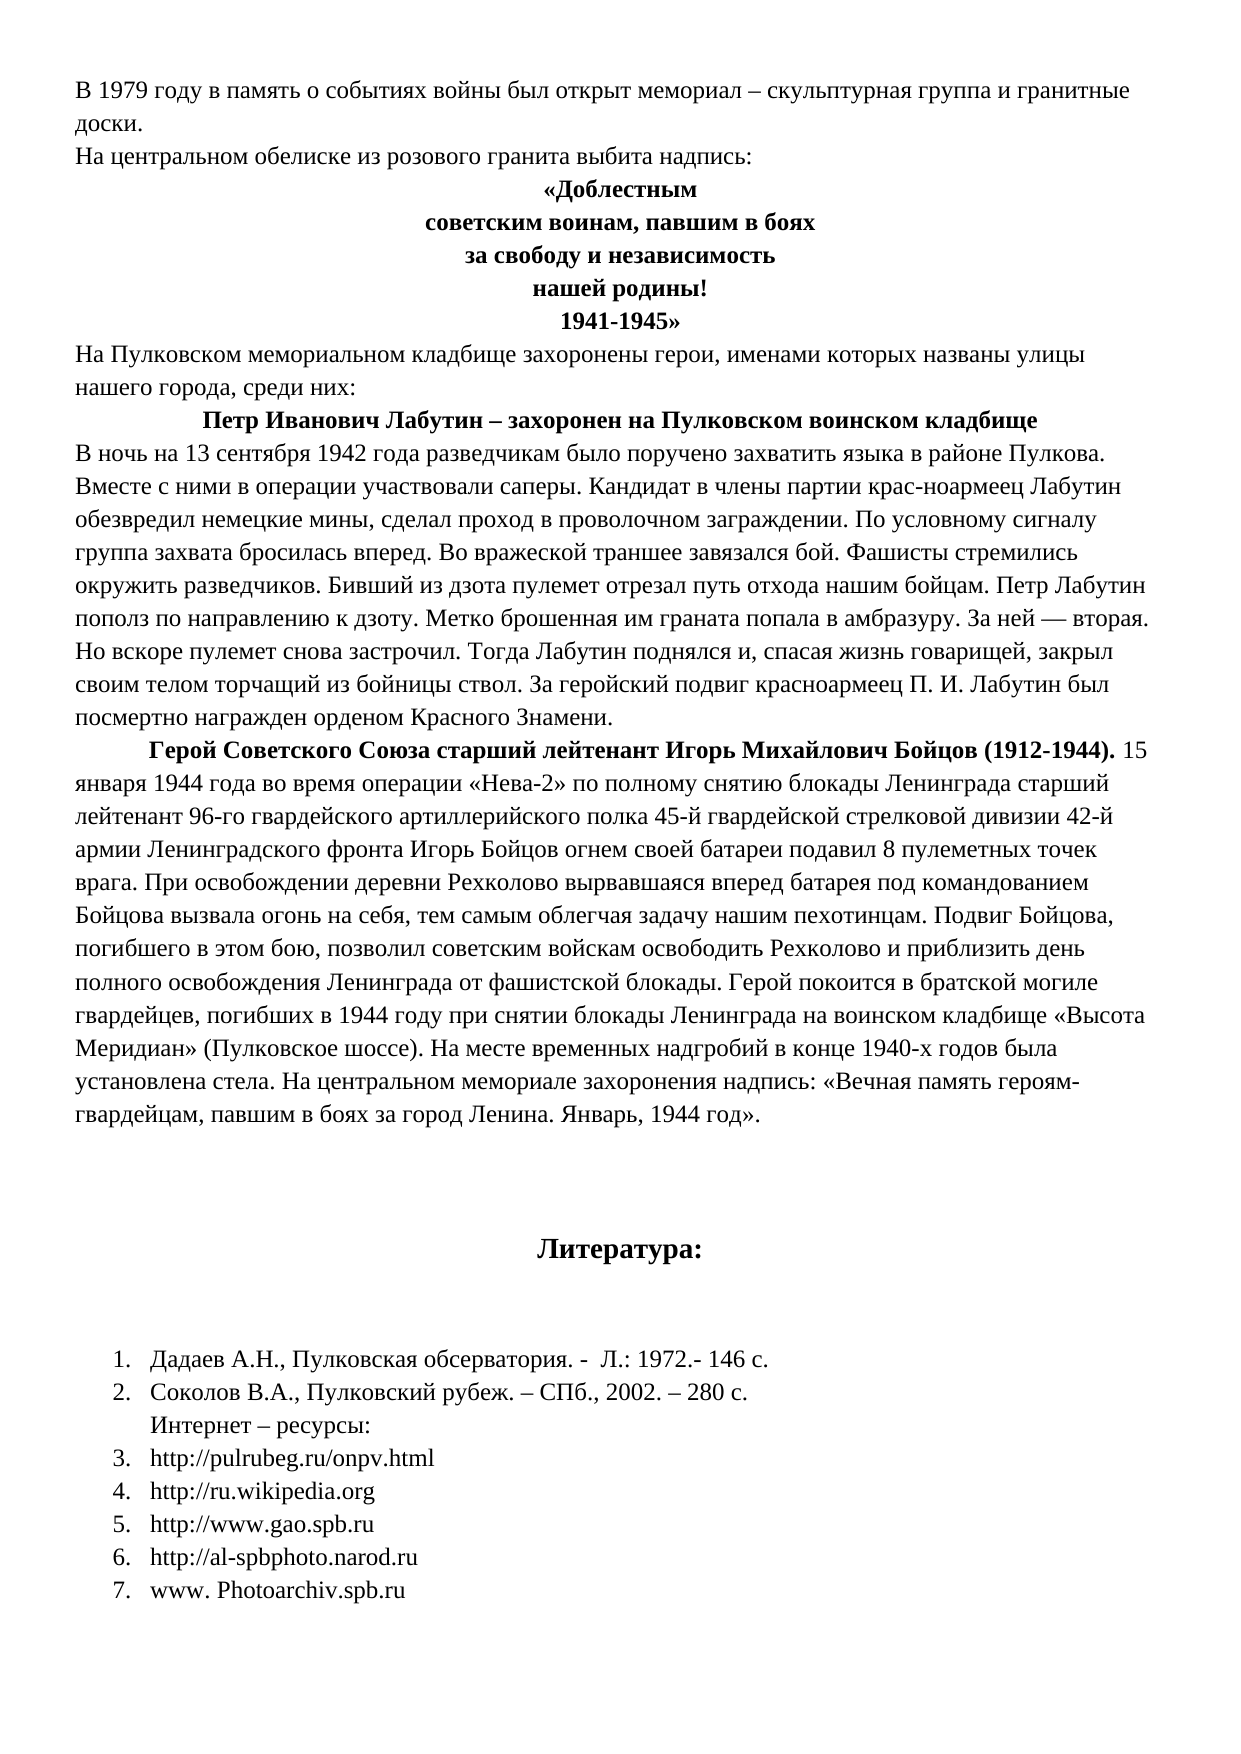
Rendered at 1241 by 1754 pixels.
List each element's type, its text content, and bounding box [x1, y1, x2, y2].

list Дадаев А.Н., Пулковская обсерватория. - Л.: 1972.- 146 с. [112, 1344, 1165, 1373]
list http://pulrubeg.ru/onpv.html [112, 1443, 1165, 1472]
list http://al-spbphoto.narod.ru [112, 1542, 1165, 1571]
list Соколов В.А., Пулковский рубеж. – СПб., 2002. – 280 с. [112, 1377, 1165, 1406]
text В ночь на 13 сентября 1942 года разведчикам было поручено захватить языка в районе Пулкова. Вместе с ними в операции участвовали саперы. Кандидат в члены партии крас-ноармеец Лабутин обезвредил немецкие мины, сделал проход в проволочном заграждении. По условному сигналу группа захвата бросилась вперед. Во вражеской траншее завязался бой. Фашисты стремились окружить разведчиков. Бивший из дзота пулемет отрезал путь отхода нашим бойцам. Петр Лабутин пополз по направлению к дзоту. Метко брошенная им граната попала в амбразуру. За ней — вторая. Но вскоре пулемет снова застрочил. Тогда Лабутин поднялся и, спасая жизнь говарищей, закрыл своим телом торчащий из бойницы ствол. За геройский подвиг красноармеец П. И. Лабутин был посмертно награжден орденом Красного Знамени. [75, 438, 1165, 731]
text На Пулковском мемориальном кладбище захоронены герои, именами которых названы улицы нашего города, среди них: [75, 339, 1165, 401]
text В 1979 году в память о событиях войны был открыт мемориал – скульптурная группа и гранитные доски. [75, 75, 1165, 137]
text советским воинам, павшим в боях [75, 207, 1165, 236]
list http://ru.wikipedia.org [112, 1476, 1165, 1505]
text «Доблестным [75, 174, 1165, 203]
text Герой Советского Союза старший лейтенант Игорь Михайлович Бойцов (1912-1944). 15 января 1944 года во время операции «Нева-2» по полному снятию блокады Ленинграда старший лейтенант 96-го гвардейского артиллерийского полка 45-й гвардейской стрелковой дивизии 42-й армии Ленинградского фронта Игорь Бойцов огнем своей батареи подавил 8 пулеметных точек врага. При освобождении деревни Рехколово вырвавшаяся вперед батарея под командованием Бойцова вызвала огонь на себя, тем самым облегчая задачу нашим пехотинцам. Подвиг Бойцова, погибшего в этом бою, позволил советским войскам освободить Рехколово и приблизить день полного освобождения Ленинграда от фашистской блокады. Герой покоится в братской могиле гвардейцев, погибших в 1944 году при снятии блокады Ленинграда на воинском кладбище «Высота Меридиан» (Пулковское шоссе). На месте временных надгробий в конце 1940-х годов была установлена стела. На центральном мемориале захоронения надпись: «Вечная память героям-гвардейцам, павшим в боях за город Ленина. Январь, 1944 год». [75, 735, 1165, 1128]
text 1941-1945» [75, 306, 1165, 335]
list Интернет – ресурсы: [150, 1410, 1165, 1439]
text Литература: [75, 1231, 1165, 1264]
text На центральном обелиске из розового гранита выбита надпись: [75, 141, 1165, 170]
text за свободу и независимость [75, 240, 1165, 269]
list http://www.gao.spb.ru [112, 1509, 1165, 1538]
list www. Photoarchiv.spb.ru [112, 1575, 1165, 1604]
text нашей родины! [75, 273, 1165, 302]
text Петр Иванович Лабутин – захоронен на Пулковском воинском кладбище [75, 405, 1165, 434]
